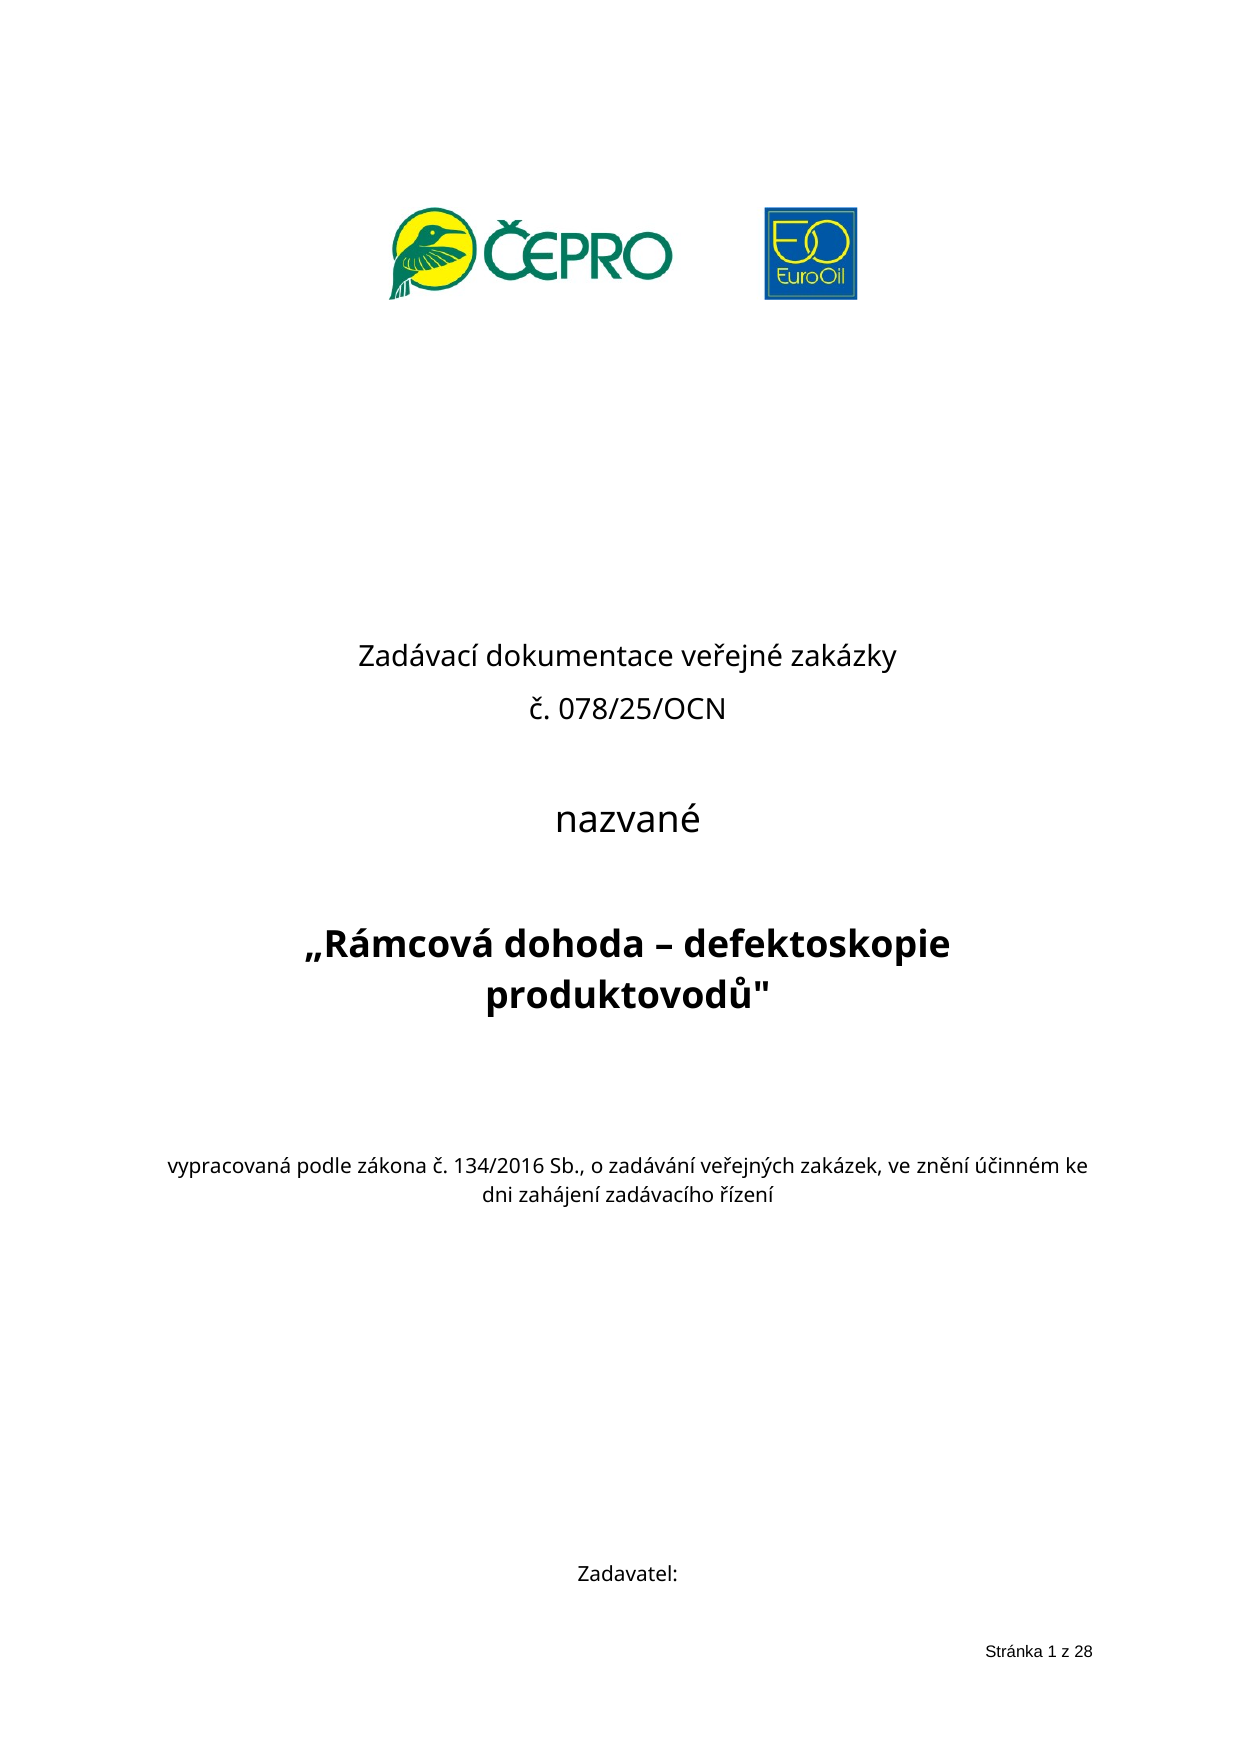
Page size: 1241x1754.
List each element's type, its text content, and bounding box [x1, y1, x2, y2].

picture [388, 207, 858, 300]
text nazvané [162, 792, 1093, 843]
text č. 078/25/OCN [162, 688, 1093, 728]
text vypracovaná podle zákona č. 134/2016 Sb., o zadávání veřejných zakázek, ve znění účinném ke dni zahájení zadávacího řízení [162, 1151, 1093, 1208]
text Zadavatel: [162, 1559, 1093, 1587]
text Zadávací dokumentace veřejné zakázky [162, 636, 1093, 675]
text „Rámcová dohoda – defektoskopie produktovodů" [162, 917, 1093, 1019]
